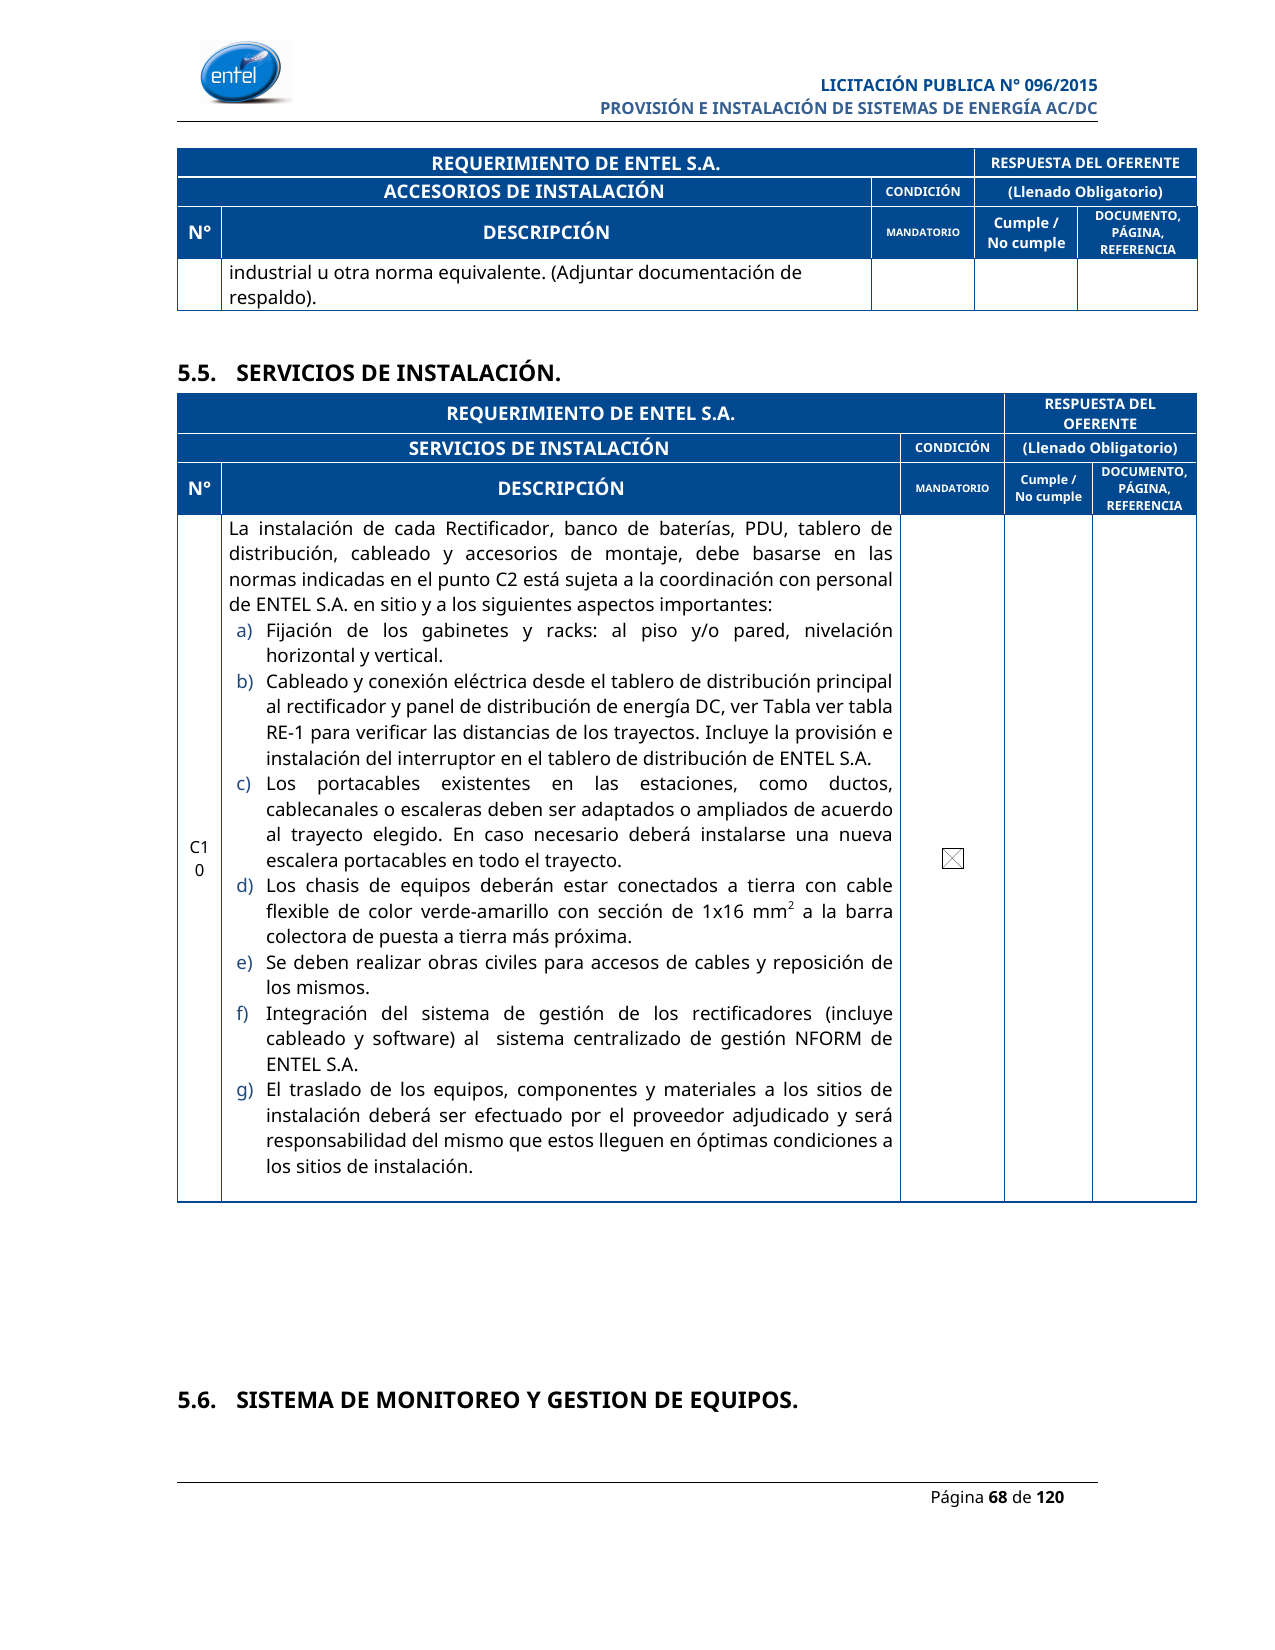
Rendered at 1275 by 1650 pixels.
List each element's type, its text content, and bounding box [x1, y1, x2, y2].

picture [200, 40, 293, 104]
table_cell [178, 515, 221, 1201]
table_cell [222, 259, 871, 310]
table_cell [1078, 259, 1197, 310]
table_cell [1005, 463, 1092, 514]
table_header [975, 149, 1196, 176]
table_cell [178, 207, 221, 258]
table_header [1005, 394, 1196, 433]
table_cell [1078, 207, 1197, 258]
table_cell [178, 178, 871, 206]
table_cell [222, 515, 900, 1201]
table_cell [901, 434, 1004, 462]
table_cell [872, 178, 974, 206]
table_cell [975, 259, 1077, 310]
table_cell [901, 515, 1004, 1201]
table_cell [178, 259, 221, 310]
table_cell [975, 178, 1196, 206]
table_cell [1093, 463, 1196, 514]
list SISTEMA DE MONITOREO Y GESTION DE EQUIPOS. [177, 1384, 1098, 1415]
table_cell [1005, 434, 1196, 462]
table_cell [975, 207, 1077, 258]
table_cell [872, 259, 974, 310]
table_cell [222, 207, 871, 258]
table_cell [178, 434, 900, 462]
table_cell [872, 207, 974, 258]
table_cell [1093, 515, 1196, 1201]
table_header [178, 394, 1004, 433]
list SERVICIOS DE INSTALACIÓN. [177, 357, 1098, 388]
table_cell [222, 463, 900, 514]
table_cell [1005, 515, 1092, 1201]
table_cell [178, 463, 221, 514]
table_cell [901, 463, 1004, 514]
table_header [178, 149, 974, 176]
